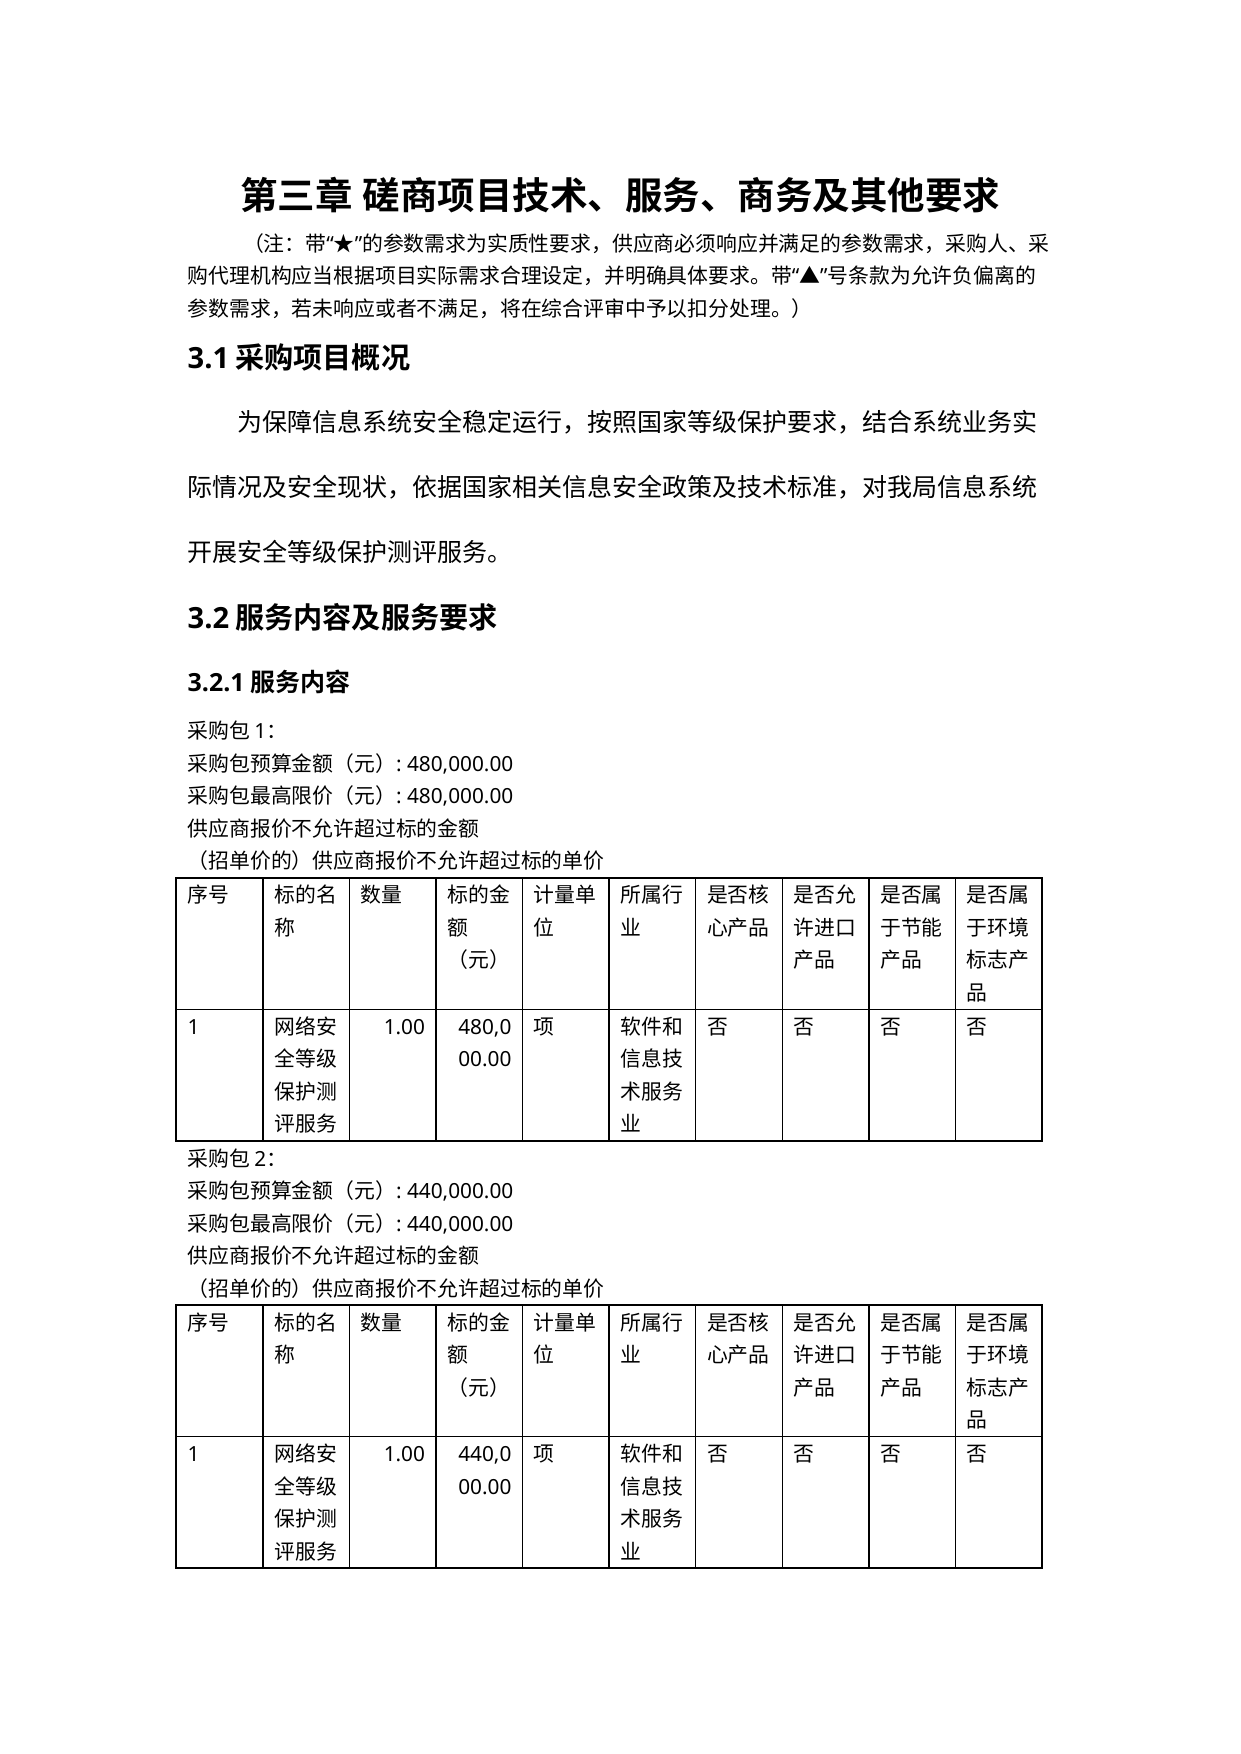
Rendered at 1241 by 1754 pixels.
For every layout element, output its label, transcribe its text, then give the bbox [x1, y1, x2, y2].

table_header 是否属于节能产品 [870, 1306, 955, 1436]
table_cell 项 [523, 1010, 608, 1140]
text （招单价的）供应商报价不允许超过标的单价 [187, 1272, 1053, 1304]
table_cell 440,000.00 [437, 1437, 522, 1567]
table_header 所属行业 [610, 1306, 695, 1436]
table_cell 1.00 [350, 1010, 435, 1140]
table_cell 网络安全等级保护测评服务 [264, 1010, 349, 1140]
table_cell 否 [956, 1010, 1041, 1140]
table_cell 1.00 [350, 1437, 435, 1567]
text 供应商报价不允许超过标的金额 [187, 1239, 1053, 1272]
text 供应商报价不允许超过标的金额 [187, 812, 1053, 844]
table_cell 480,000.00 [437, 1010, 522, 1140]
table_header 是否属于节能产品 [870, 879, 955, 1008]
table_header 是否允许进口产品 [783, 879, 868, 1008]
table_cell 否 [783, 1010, 868, 1140]
text 采购包2： [187, 1142, 1053, 1174]
table_header 计量单位 [523, 1306, 608, 1436]
table_cell 网络安全等级保护测评服务 [264, 1437, 349, 1567]
text 第三章 磋商项目技术、服务、商务及其他要求 [187, 162, 1053, 227]
text 采购包预算金额（元）: 440,000.00 [187, 1174, 1053, 1207]
table_header 是否允许进口产品 [783, 1306, 868, 1436]
table_header 计量单位 [523, 879, 608, 1008]
table_header 是否核心产品 [696, 879, 782, 1008]
table_header 标的名称 [264, 1306, 349, 1436]
text 3.2服务内容及服务要求 [187, 584, 1053, 649]
table_cell 否 [696, 1010, 782, 1140]
table_header 标的金额 （元） [437, 1306, 522, 1436]
text （注：带“★”的参数需求为实质性要求，供应商必须响应并满足的参数需求，采购人、采购代理机构应当根据项目实际需求合理设定，并明确具体要求。带“▲”号条款为允许负偏离的参数需求，若未响应或者不满足，将在综合评审中予以扣分处理。） [187, 227, 1053, 324]
text 采购包最高限价（元）: 480,000.00 [187, 779, 1053, 812]
table_cell 否 [870, 1010, 955, 1140]
table_cell 1 [177, 1010, 262, 1140]
table_cell 否 [783, 1437, 868, 1567]
table_cell 软件和信息技术服务业 [610, 1437, 695, 1567]
table_cell 项 [523, 1437, 608, 1567]
table_cell 1 [177, 1437, 262, 1567]
table_header 是否属于环境标志产品 [956, 879, 1041, 1008]
table_header 标的名称 [264, 879, 349, 1008]
text （招单价的）供应商报价不允许超过标的单价 [187, 844, 1053, 877]
table_cell 否 [696, 1437, 782, 1567]
text 3.1采购项目概况 [187, 324, 1053, 389]
table_header 是否属于环境标志产品 [956, 1306, 1041, 1436]
table_header 数量 [350, 879, 435, 1008]
table_header 数量 [350, 1306, 435, 1436]
text 采购包预算金额（元）: 480,000.00 [187, 747, 1053, 779]
text 采购包最高限价（元）: 440,000.00 [187, 1207, 1053, 1239]
text 采购包1： [187, 714, 1053, 747]
table_cell 否 [956, 1437, 1041, 1567]
text 3.2.1服务内容 [187, 649, 1053, 714]
table_header 序号 [177, 1306, 262, 1436]
table_header 所属行业 [610, 879, 695, 1008]
table_header 是否核心产品 [696, 1306, 782, 1436]
table_cell 软件和信息技术服务业 [610, 1010, 695, 1140]
text 为保障信息系统安全稳定运行，按照国家等级保护要求，结合系统业务实际情况及安全现状，依据国家相关信息安全政策及技术标准，对我局信息系统开展安全等级保护测评服务。 [187, 389, 1053, 584]
table_header 标的金额 （元） [437, 879, 522, 1008]
table_header 序号 [177, 879, 262, 1008]
table_cell 否 [870, 1437, 955, 1567]
